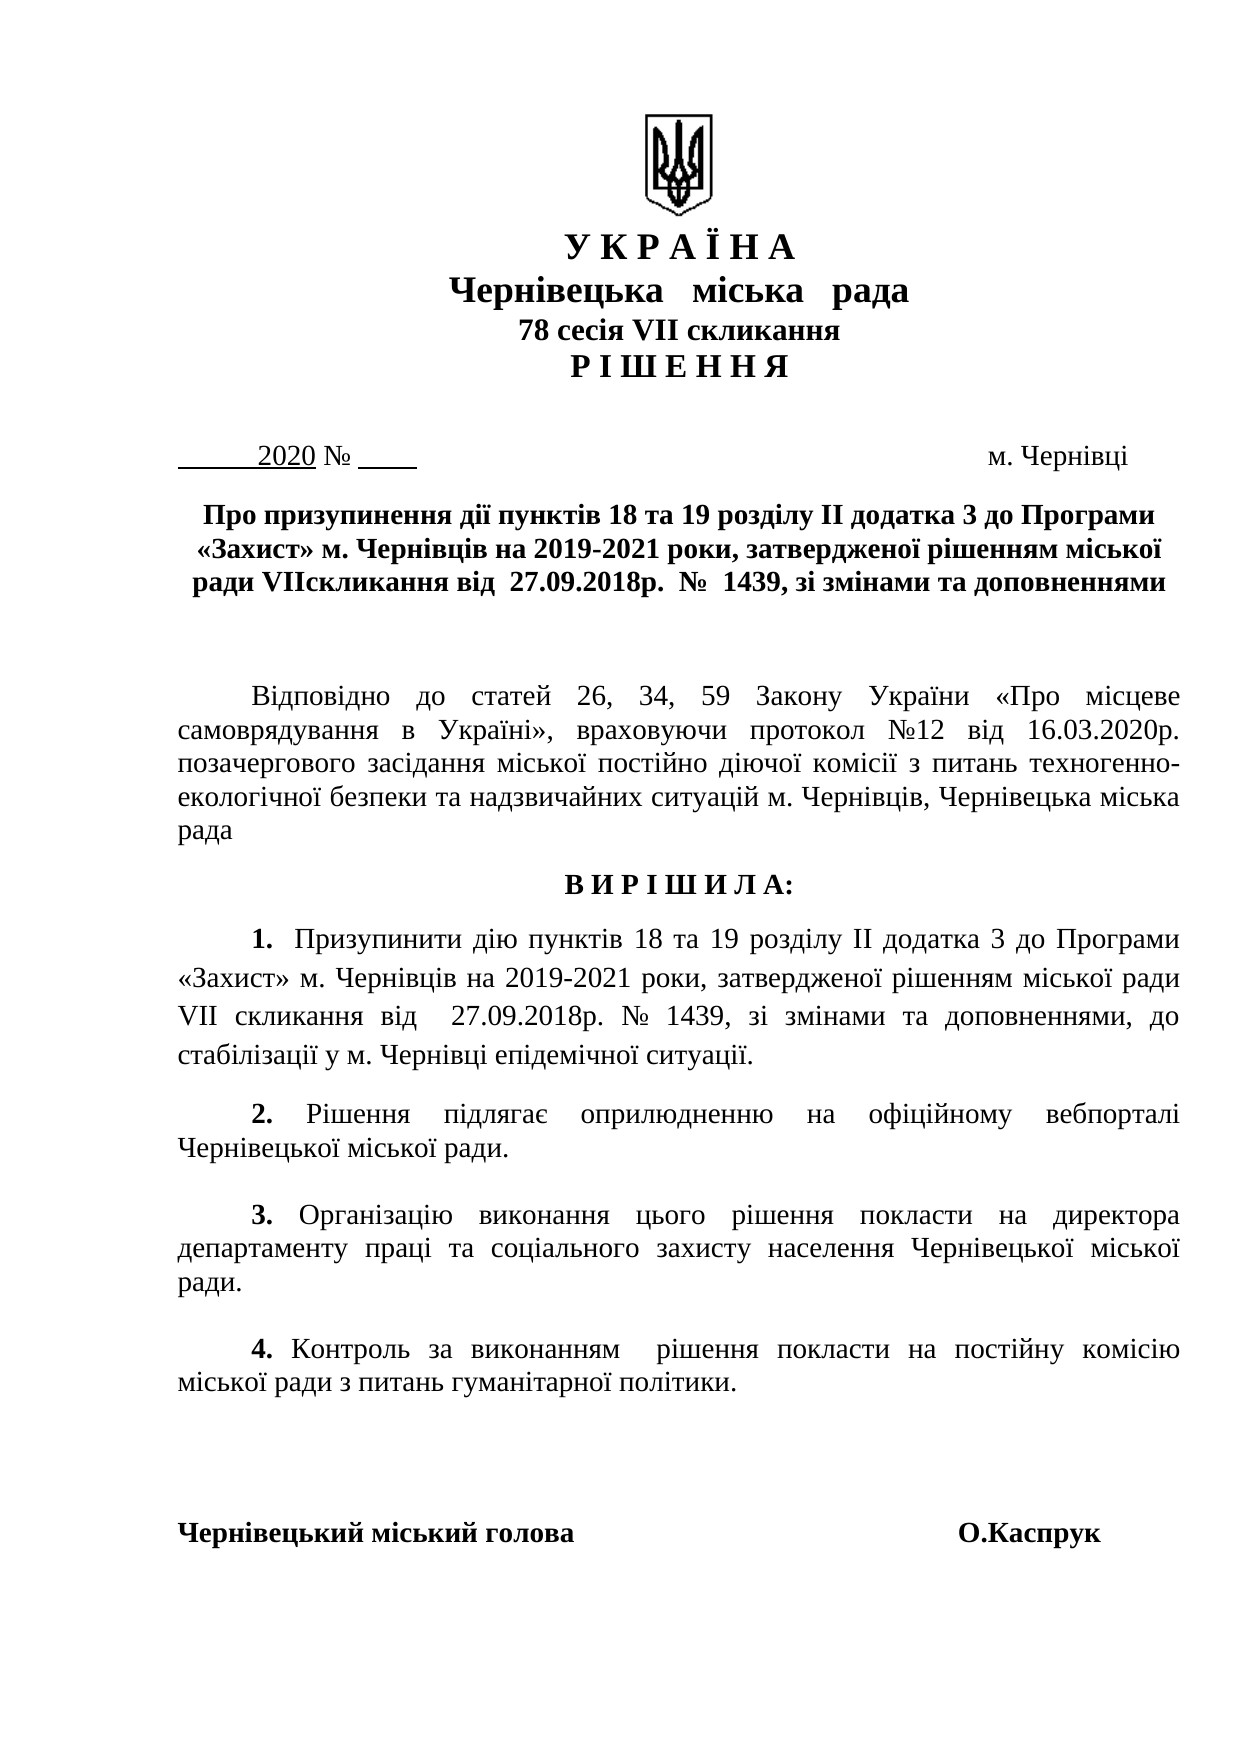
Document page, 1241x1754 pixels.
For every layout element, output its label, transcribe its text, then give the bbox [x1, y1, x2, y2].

subtitle Р І Ш Е Н Н Я [177, 347, 1181, 385]
text Відповідно до статей 26, 34, 59 Закону України «Про місцеве самоврядування в Україні», враховуючи протокол №12 від 16.03.2020р. позачергового засідання міської постійно діючої комісії з питань техногенно- екологічної безпеки та надзвичайних ситуацій м. Чернівців, Чернівецька міська рада [177, 678, 1181, 846]
text В И Р І Ш И Л А: [177, 867, 1181, 900]
text 1. Призупинити дію пунктів 18 та 19 розділу ІІ додатка 3 до Програми «Захист» м. Чернівців на 2019-2021 роки, затвердженої рішенням міської ради VII скликання від 27.09.2018р. № 1439, зі змінами та доповненнями, до стабілізації у м. Чернівці епідемічної ситуації. [177, 921, 1181, 1070]
text 4. Контроль за виконанням рішення покласти на постійну комісію міської ради з питань гуманітарної політики. [177, 1331, 1181, 1398]
text 2020 № м. Чернівці [177, 438, 1181, 472]
picture [644, 113, 714, 219]
text Про призупинення дії пунктів 18 та 19 розділу ІІ додатка 3 до Програми «Захист» м. Чернівців на 2019-2021 роки, затвердженої рішенням міської ради VIIскликання від 27.09.2018р. № 1439, зі змінами та доповненнями [177, 497, 1181, 598]
text У К Р А Ї Н А [177, 224, 1181, 268]
text 2. Рішення підлягає оприлюдненню на офіційному вебпорталі Чернівецької міської ради. [177, 1096, 1181, 1163]
subtitle 78 сесія VII скликання [177, 311, 1181, 347]
text 3. Організацію виконання цього рішення покласти на директора департаменту праці та соціального захисту населення Чернівецької міської ради. [177, 1197, 1181, 1297]
subtitle Чернівецька міська рада [177, 268, 1181, 311]
text Чернівецький міський голова О.Каспрук [177, 1515, 1181, 1549]
